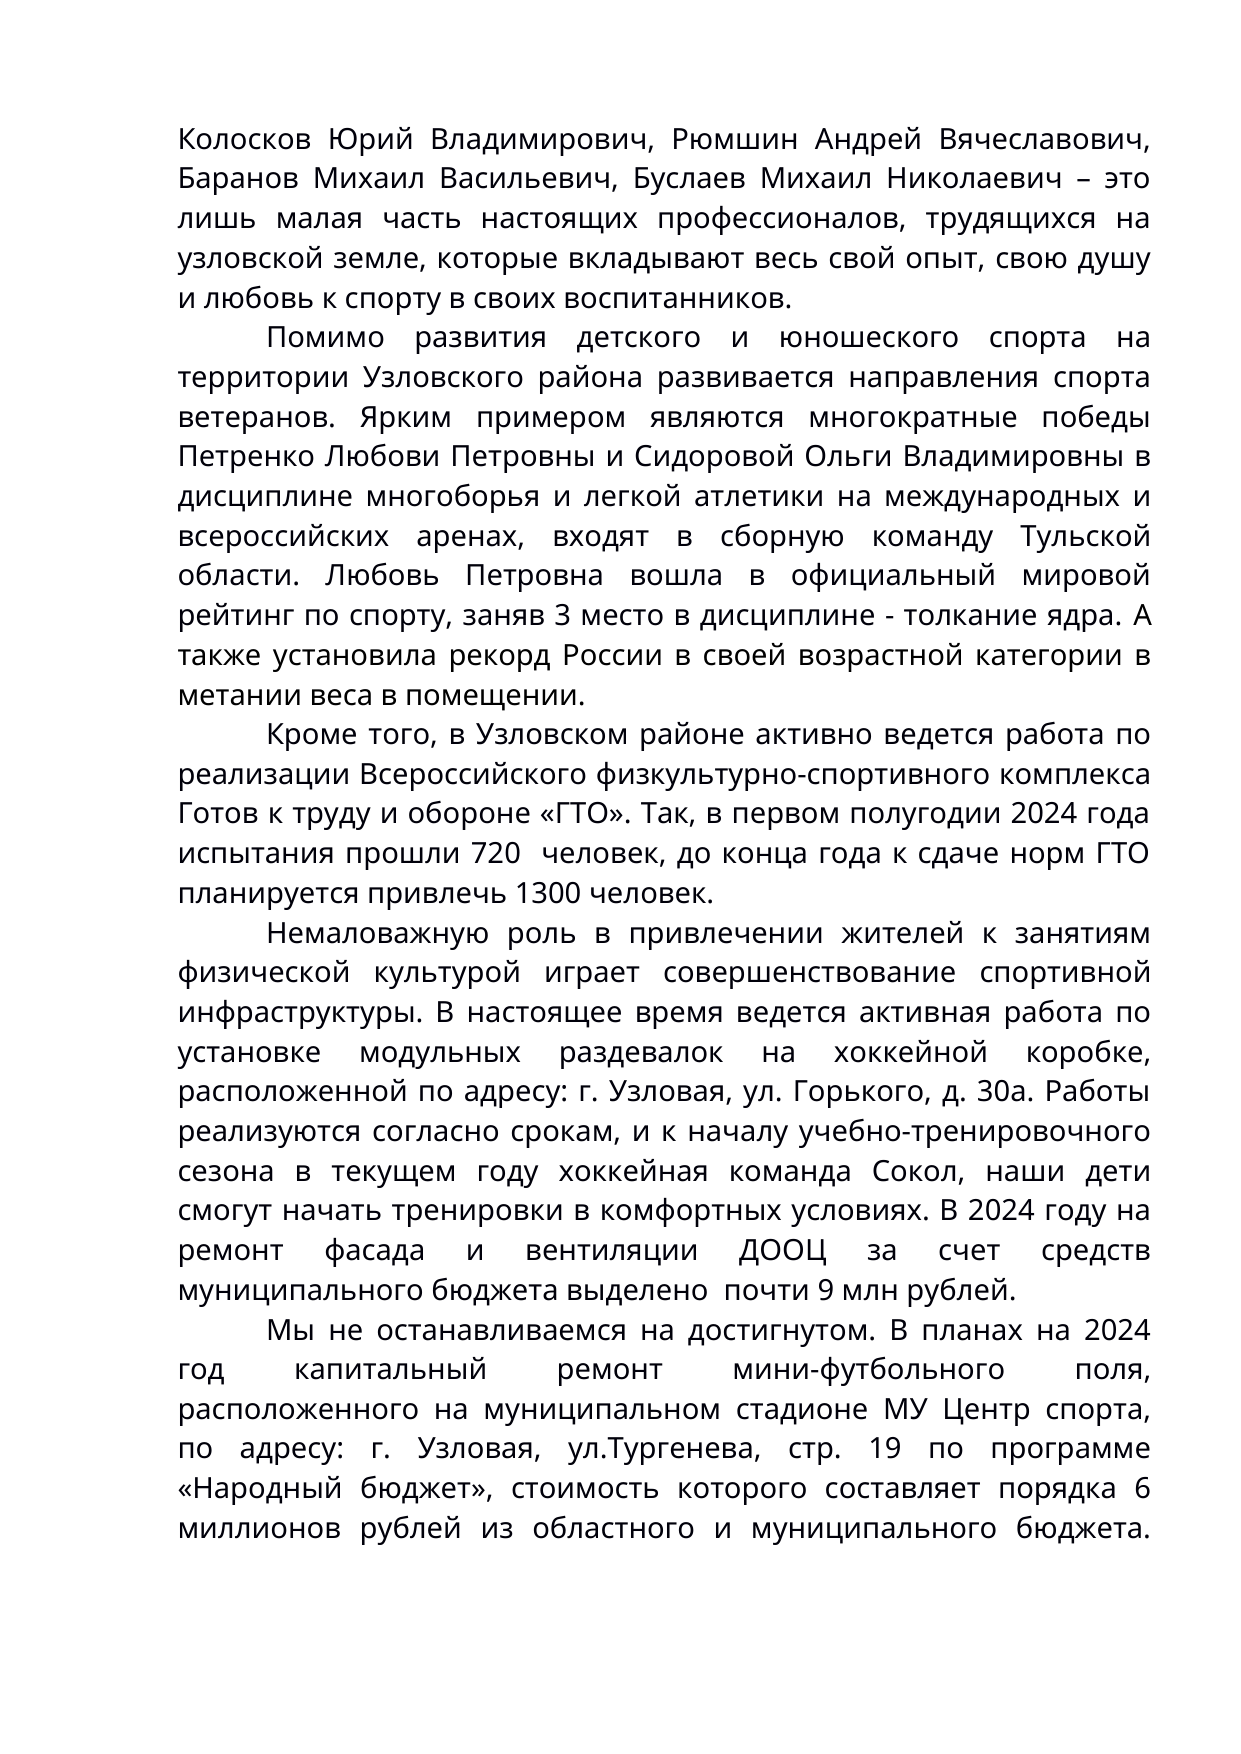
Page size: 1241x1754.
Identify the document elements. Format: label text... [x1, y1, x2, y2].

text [177, 1309, 1152, 1547]
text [177, 118, 1152, 317]
text Кроме того, в Узловском районе активно ведется работа по реализации Всероссийского физкультурно-спортивного комплекса Готов к труду и обороне «ГТО». Так, в первом полугодии 2024 года испытания прошли 720 человек, до конца года к сдаче норм ГТО планируется привлечь 1300 человек. [177, 713, 1152, 912]
text Помимо развития детского и юношеского спорта на территории Узловского района развивается направления спорта ветеранов. Ярким примером являются многократные победы Петренко Любови Петровны и Сидоровой Ольги Владимировны в дисциплине многоборья и легкой атлетики на международных и всероссийских аренах, входят в сборную команду Тульской области. Любовь Петровна вошла в официальный мировой рейтинг по спорту, заняв 3 место в дисциплине - толкание ядра. А также установила рекорд России в своей возрастной категории в метании веса в помещении. [177, 317, 1152, 713]
text Немаловажную роль в привлечении жителей к занятиям физической культурой играет совершенствование спортивной инфраструктуры. В настоящее время ведется активная работа по установке модульных раздевалок на хоккейной коробке, расположенной по адресу: г. Узловая, ул. Горького, д. 30а. Работы реализуются согласно срокам, и к началу учебно-тренировочного сезона в текущем году хоккейная команда Сокол, наши дети смогут начать тренировки в комфортных условиях. В 2024 году на ремонт фасада и вентиляции ДООЦ за счет средств муниципального бюджета выделено почти 9 млн рублей. [177, 912, 1152, 1309]
